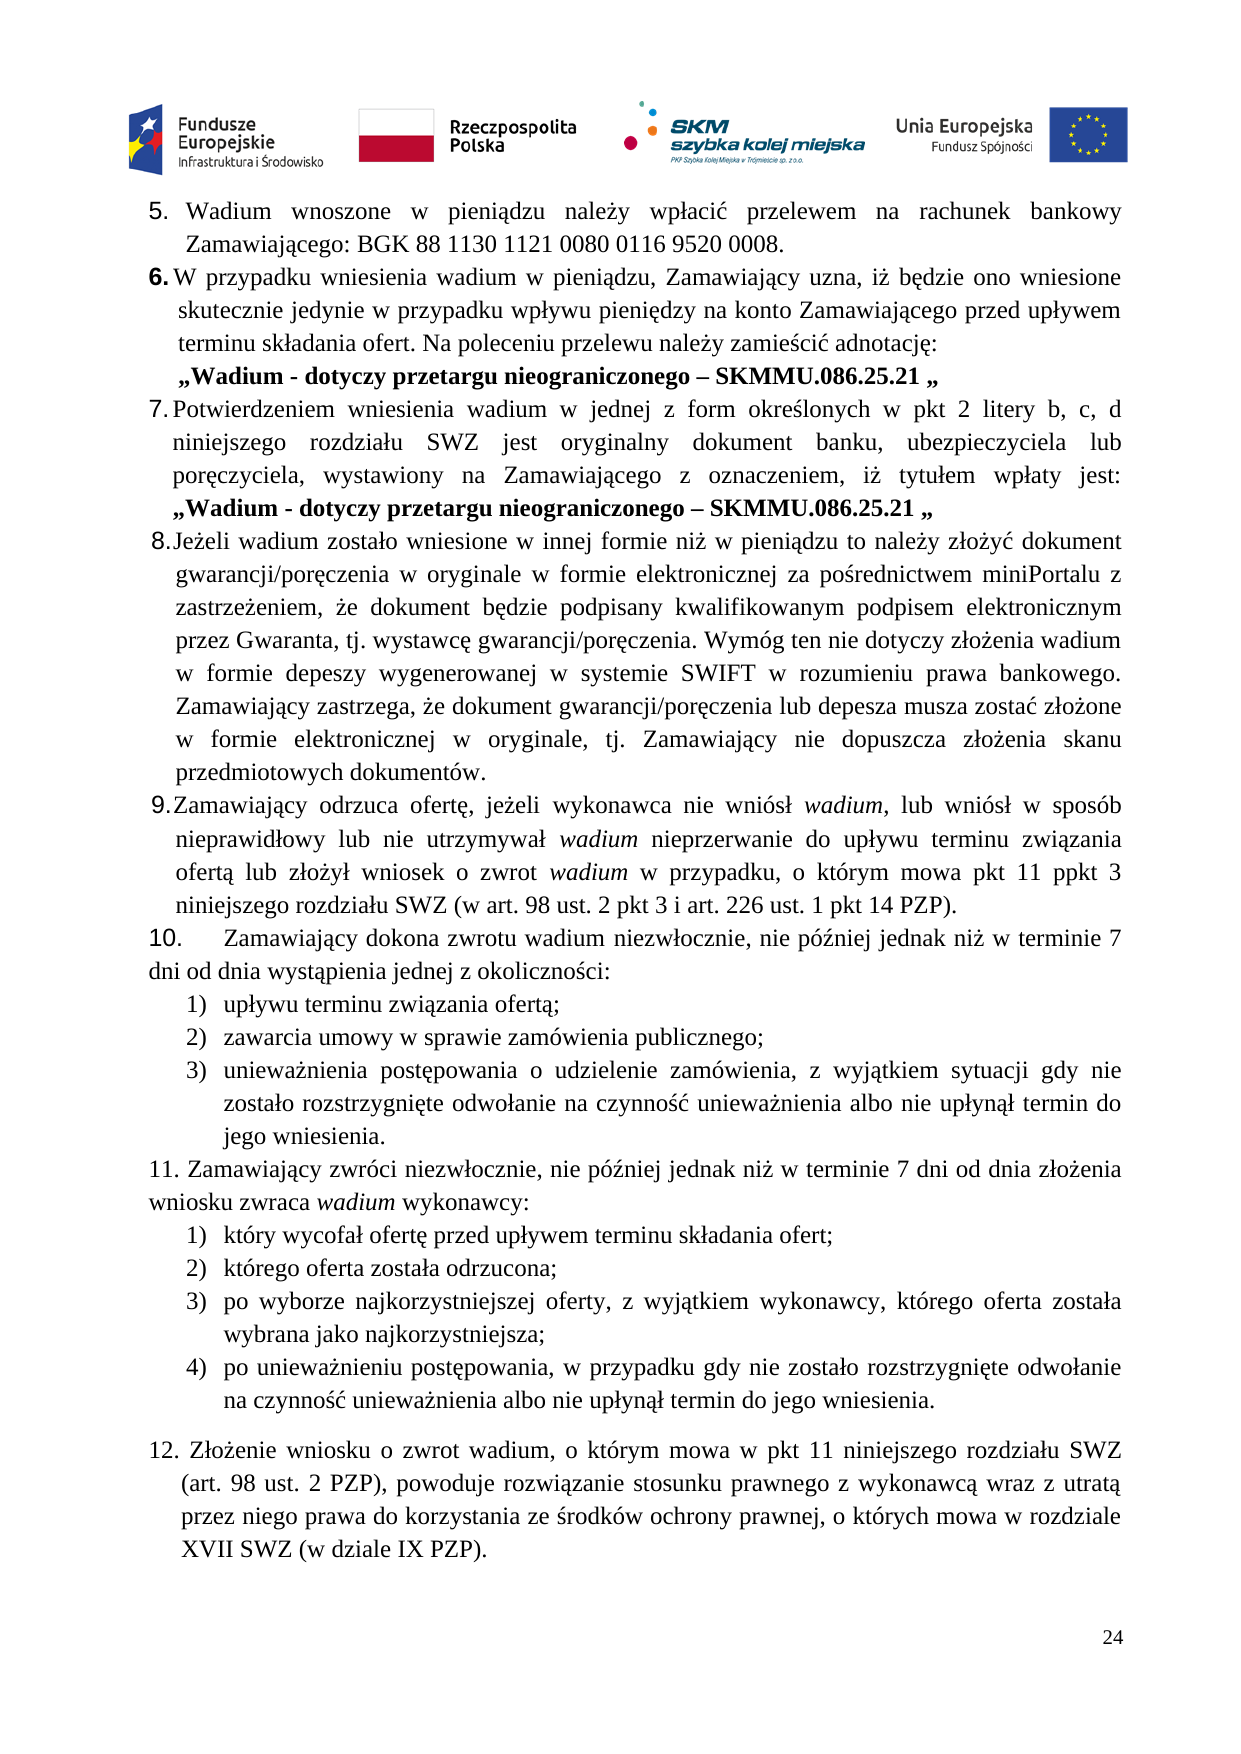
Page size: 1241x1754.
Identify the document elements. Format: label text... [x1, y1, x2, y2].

list upływu terminu związania ofertą; [186, 989, 1122, 1018]
list Wadium wnoszone w pieniądzu należy wpłacić przelewem na rachunek bankowy Zamawiającego: BGK 88 1130 1121 0080 0116 9520 0008. [148, 196, 1122, 258]
list Jeżeli wadium zostało wniesione w innej formie niż w pieniądzu to należy złożyć dokument gwarancji/poręczenia w oryginale w formie elektronicznej za pośrednictwem miniPortalu z zastrzeżeniem, że dokument będzie podpisany kwalifikowanym podpisem elektronicznym przez Gwaranta, tj. wystawcę gwarancji/poręczenia. Wymóg ten nie dotyczy złożenia wadium w formie depeszy wygenerowanej w systemie SWIFT w rozumieniu prawa bankowego. Zamawiający zastrzega, że dokument gwarancji/poręczenia lub depesza musza zostać złożone w formie elektronicznej w oryginale, tj. Zamawiający nie dopuszcza złożenia skanu przedmiotowych dokumentów. [151, 526, 1122, 786]
picture [118, 73, 1144, 196]
list po unieważnieniu postępowania, w przypadku gdy nie zostało rozstrzygnięte odwołanie na czynność unieważnienia albo nie upłynął termin do jego wniesienia. [186, 1352, 1122, 1414]
list którego oferta została odrzucona; [186, 1253, 1122, 1282]
list unieważnienia postępowania o udzielenie zamówienia, z wyjątkiem sytuacji gdy nie zostało rozstrzygnięte odwołanie na czynność unieważnienia albo nie upłynął termin do jego wniesienia. [186, 1055, 1122, 1150]
text 11. Zamawiający zwróci niezwłocznie, nie później jednak niż w terminie 7 dni od dnia złożenia wniosku zwraca wadium wykonawcy: [148, 1154, 1122, 1216]
list Potwierdzeniem wniesienia wadium w jednej z form określonych w pkt 2 litery b, c, d niniejszego rozdziału SWZ jest oryginalny dokument banku, ubezpieczyciela lub poręczyciela, wystawiony na Zamawiającego z oznaczeniem, iż tytułem wpłaty jest: „Wadium - dotyczy przetargu nieograniczonego – SKMMU.086.25.21 „ [148, 394, 1122, 522]
list po wyborze najkorzystniejszej oferty, z wyjątkiem wykonawcy, którego oferta została wybrana jako najkorzystniejsza; [186, 1286, 1122, 1348]
list Zamawiający odrzuca ofertę, jeżeli wykonawca nie wniósł wadium, lub wniósł w sposób nieprawidłowy lub nie utrzymywał wadium nieprzerwanie do upływu terminu związania ofertą lub złożył wniosek o zwrot wadium w przypadku, o którym mowa pkt 11 ppkt 3 niniejszego rozdziału SWZ (w art. 98 ust. 2 pkt 3 i art. 226 ust. 1 pkt 14 PZP). [151, 791, 1122, 918]
text 12. Złożenie wniosku o zwrot wadium, o którym mowa w pkt 11 niniejszego rozdziału SWZ (art. 98 ust. 2 PZP), powoduje rozwiązanie stosunku prawnego z wykonawcą wraz z utratą przez niego prawa do korzystania ze środków ochrony prawnej, o których mowa w rozdziale XVII SWZ (w dziale IX PZP). [148, 1435, 1122, 1563]
list Zamawiający dokona zwrotu wadium niezwłocznie, nie później jednak niż w terminie 7 dni od dnia wystąpienia jednej z okoliczności: [148, 923, 1122, 984]
text „Wadium - dotyczy przetargu nieograniczonego – SKMMU.086.25.21 „ [178, 361, 1122, 390]
list który wycofał ofertę przed upływem terminu składania ofert; [186, 1220, 1122, 1249]
list W przypadku wniesienia wadium w pieniądzu, Zamawiający uzna, iż będzie ono wniesione skutecznie jedynie w przypadku wpływu pieniędzy na konto Zamawiającego przed upływem terminu składania ofert. Na poleceniu przelewu należy zamieścić adnotację: [148, 262, 1122, 357]
list zawarcia umowy w sprawie zamówienia publicznego; [186, 1022, 1122, 1051]
